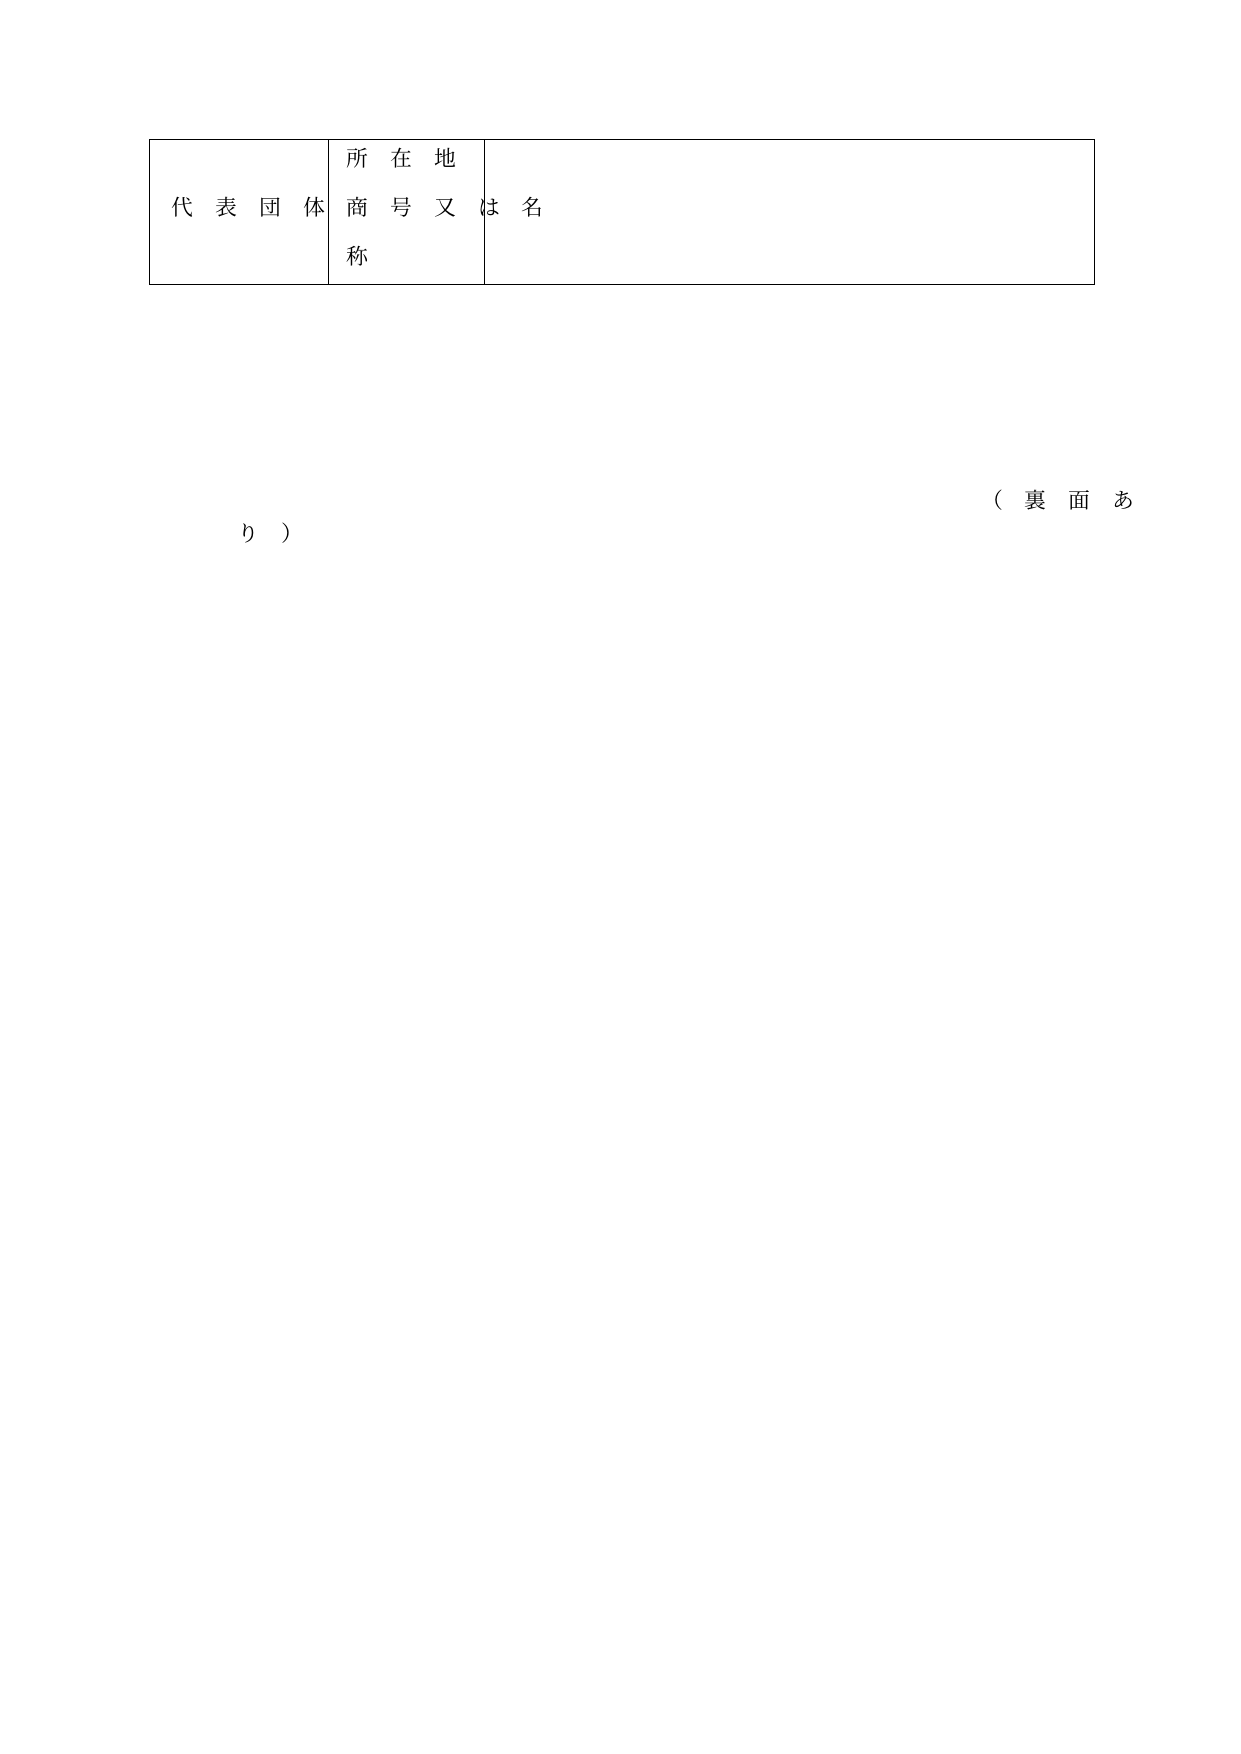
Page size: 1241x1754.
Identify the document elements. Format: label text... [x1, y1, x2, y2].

table_cell 所在地 商号又は名称 [329, 140, 484, 284]
text （裏面あり） [222, 483, 1090, 549]
table_cell 代表団体 [150, 140, 328, 284]
table_cell [485, 140, 1094, 284]
